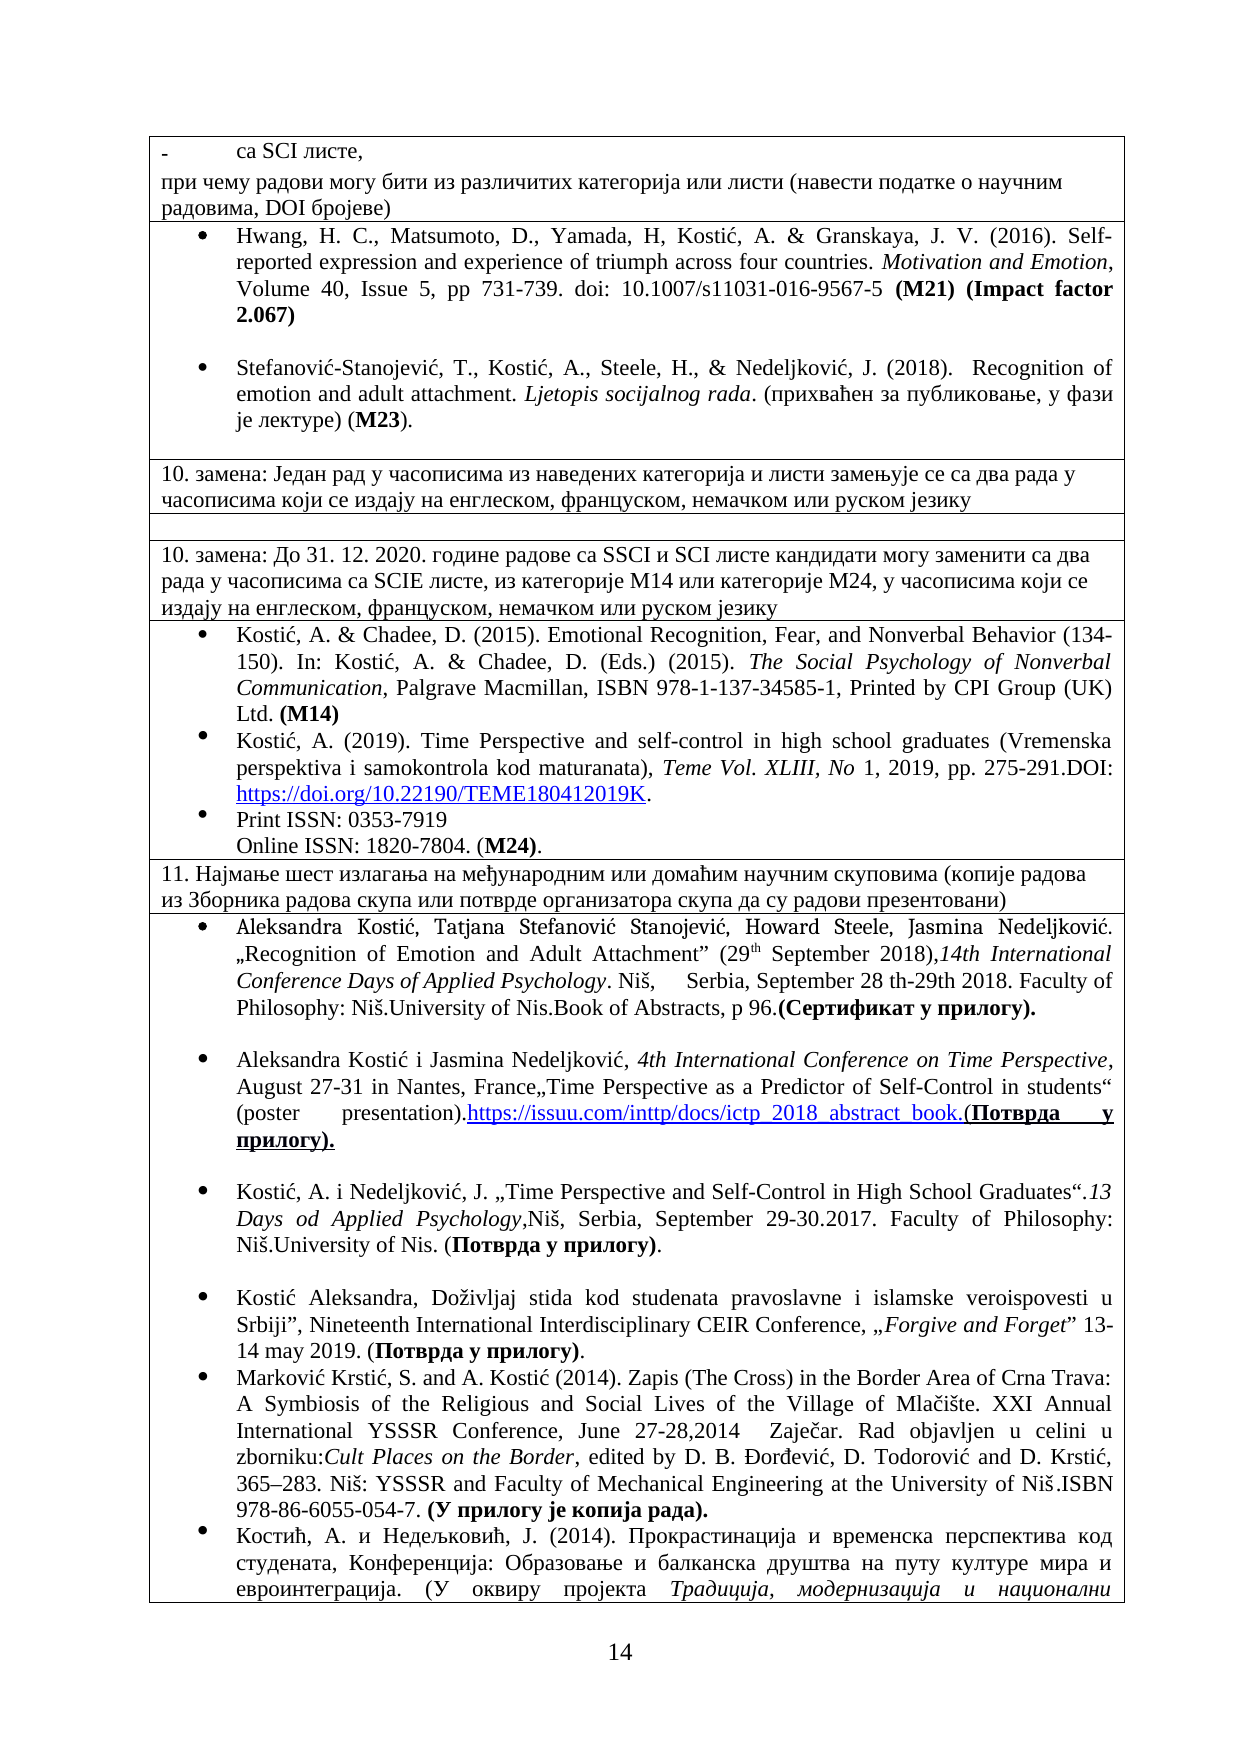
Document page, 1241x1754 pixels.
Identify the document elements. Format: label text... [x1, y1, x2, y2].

table_cell 10. замена: Један рад у часописима из наведених категорија и листи замењује се са два рада у часописима који се издају на енглеском, француском, немачком или руском језику [150, 460, 1124, 513]
table_cell 11. Најмање шест излагања на међународним или домаћим научним скуповима (копије радова из Зборника радова скупа или потврде организатора скупа да су радови презентовани) [150, 860, 1124, 913]
table_cell [150, 514, 1124, 540]
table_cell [150, 137, 1124, 221]
table_cell Kostić, A. & Chadee, D. (2015). Emotional Recognition, Fear, and Nonverbal Behavior (134-150). In: Kostić, A. & Chadee, D. (Eds.) (2015). The Social Psychology of Nonverbal Communication, Palgrave Macmillan, ISBN 978-1-137-34585-1, Printed by CPI Group (UK) Ltd. (M14) Kostić, A. (2019). Time Perspective and self-control in high school graduates (Vremenska perspektiva i samokontrola kod maturanata), Teme Vol. XLIII, No 1, 2019, pp. 275-291.DOI: https://doi.org/10.22190/TEME180412019K. Print ISSN: 0353-7919 Online ISSN: 1820-7804. (М24). [150, 621, 1124, 859]
table_cell Hwang, H. C., Matsumoto, D., Yamada, H, Kostić, A. & Granskaya, J. V. (2016). Self-reported expression and experience of triumph across four countries. Motivation and Emotion, Volume 40, Issue 5, pp 731-739. doi: 10.1007/s11031-016-9567-5 (M21) (Impact factor 2.067) Stefanović-Stanojević, T., Kostić, A., Steele, H., & Nedeljković, J. (2018). Recognition of emotion and adult attachment. Ljetopis socijalnog rada. (прихваћен за публиковање, у фази је лектуре) (М23). [150, 222, 1124, 459]
table_cell 10. замена: До 31. 12. 2020. године радове са SSCI и SCI листе кандидати могу заменити са два рада у часописима са SCIE листе, из категорије М14 или категорије М24, у часописима који се издају на енглеском, француском, немачком или руском језику [150, 541, 1124, 620]
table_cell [150, 914, 1124, 1602]
